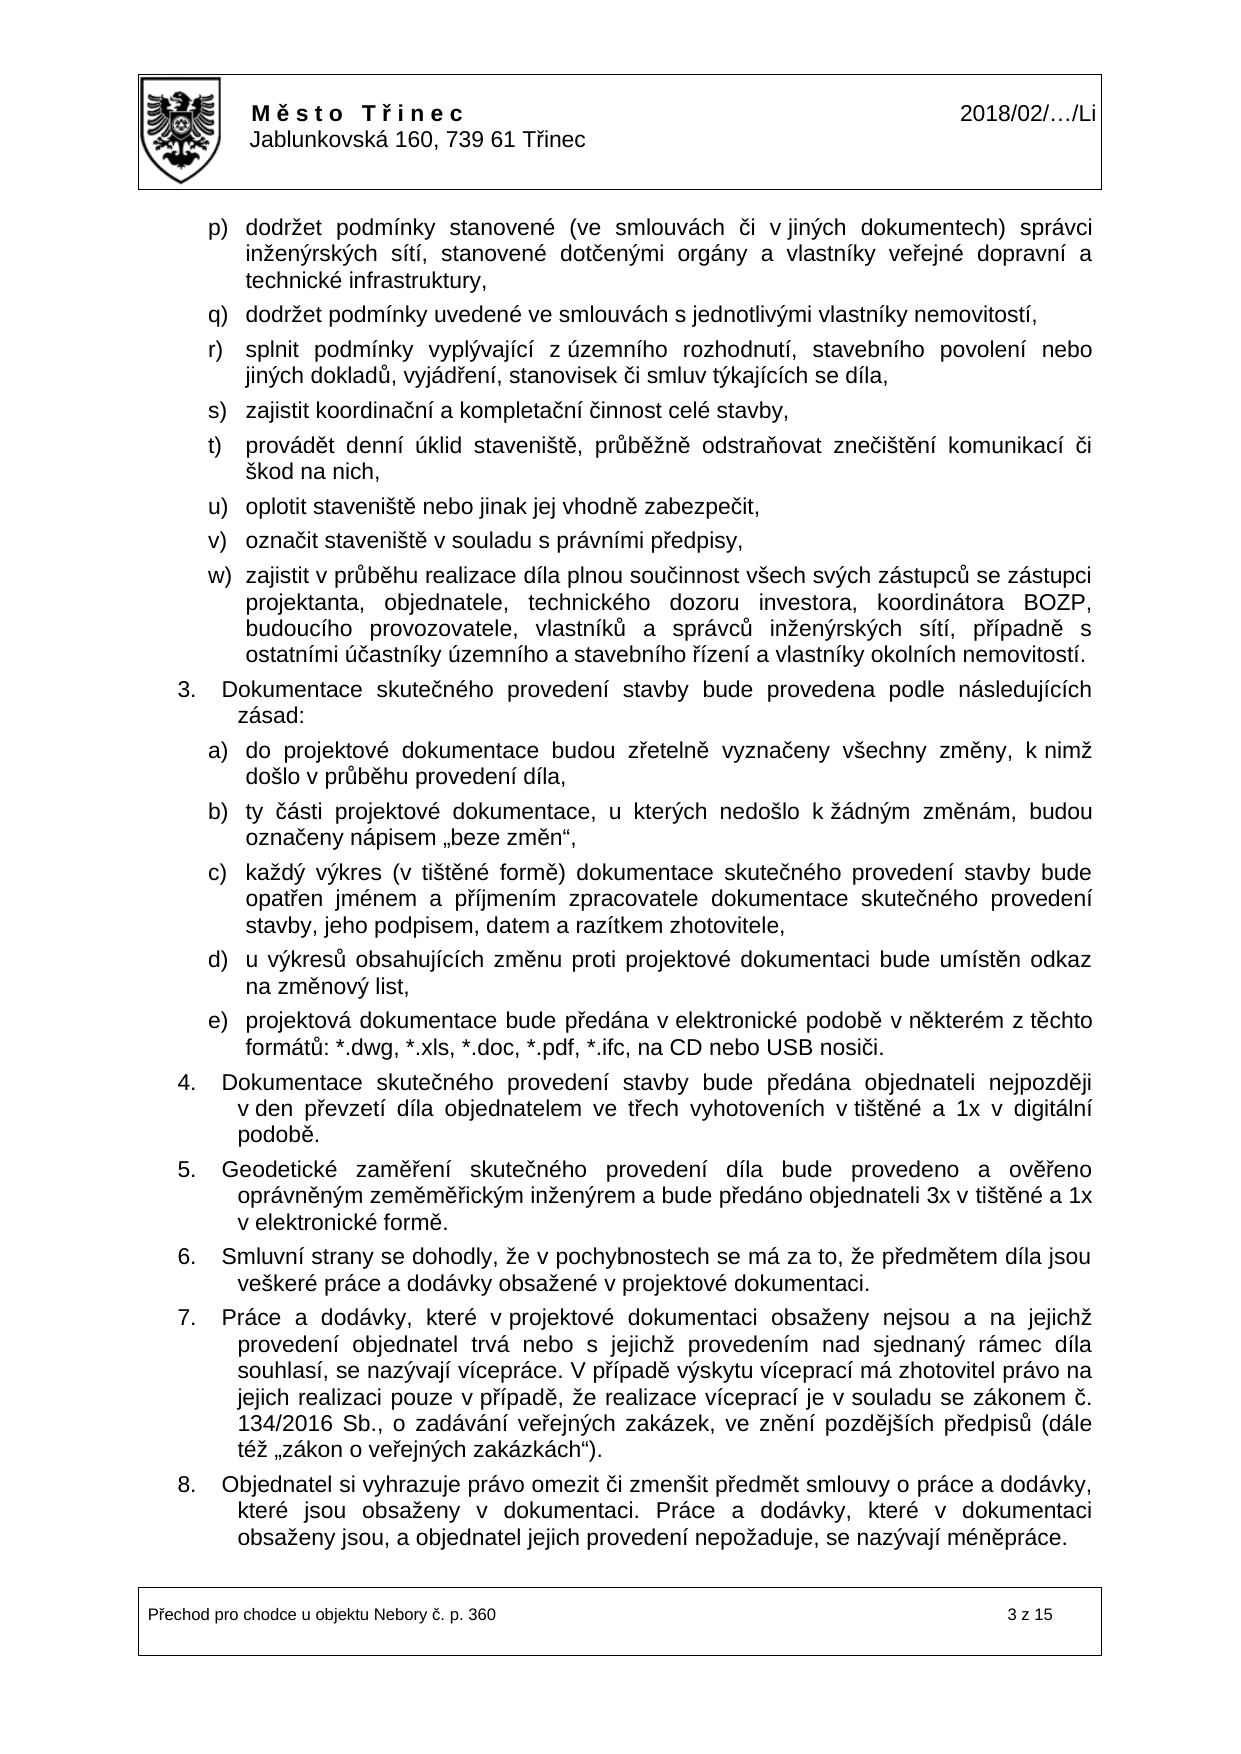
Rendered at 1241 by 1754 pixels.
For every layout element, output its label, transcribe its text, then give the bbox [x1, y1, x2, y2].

list oplotit staveniště nebo jinak jej vhodně zabezpečit, [208, 493, 1093, 519]
subtitle 8. Objednatel si vyhrazuje právo omezit či zmenšit předmět smlouvy o práce a dodávky, které jsou obsaženy v dokumentaci. Práce a dodávky, které v dokumentaci obsaženy jsou, a objednatel jejich provedení nepožaduje, se nazývají méněpráce. [177, 1471, 1093, 1550]
list splnit podmínky vyplývající z územního rozhodnutí, stavebního povolení nebo jiných dokladů, vyjádření, stanovisek či smluv týkajících se díla, [208, 336, 1093, 389]
subtitle 5. Geodetické zaměření skutečného provedení díla bude provedeno a ověřeno oprávněným zeměměřickým inženýrem a bude předáno objednateli 3x v tištěné a 1x v elektronické formě. [177, 1156, 1093, 1235]
list označit staveniště v souladu s právními předpisy, [208, 527, 1093, 554]
subtitle zajistit v průběhu realizace díla plnou součinnost všech svých zástupců se zástupci projektanta, objednatele, technického dozoru investora, koordinátora BOZP, budoucího provozovatele, vlastníků a správců inženýrských sítí, případně s ostatními účastníky územního a stavebního řízení a vlastníky okolních nemovitostí. [208, 562, 1093, 668]
subtitle 4. Dokumentace skutečného provedení stavby bude předána objednateli nejpozději v den převzetí díla objednatelem ve třech vyhotoveních v tištěné a 1x v digitální podobě. [177, 1068, 1093, 1148]
list projektová dokumentace bude předána v elektronické podobě v některém z těchto formátů: *.dwg, *.xls, *.doc, *.pdf, *.ifc, na CD nebo USB nosiči. [208, 1007, 1093, 1060]
list každý výkres (v tištěné formě) dokumentace skutečného provedení stavby bude opatřen jménem a příjmením zpracovatele dokumentace skutečného provedení stavby, jeho podpisem, datem a razítkem zhotovitele, [208, 859, 1093, 938]
subtitle 7. Práce a dodávky, které v projektové dokumentaci obsaženy nejsou a na jejichž provedení objednatel trvá nebo s jejichž provedením nad sjednaný rámec díla souhlasí, se nazývají vícepráce. V případě výskytu víceprací má zhotovitel právo na jejich realizaci pouze v případě, že realizace víceprací je v souladu se zákonem č. 134/2016 Sb., o zadávání veřejných zakázek, ve znění pozdějších předpisů (dále též „zákon o veřejných zakázkách“). [177, 1304, 1093, 1462]
list zajistit koordinační a kompletační činnost celé stavby, [208, 397, 1093, 423]
list u výkresů obsahujících změnu proti projektové dokumentaci bude umístěn odkaz na změnový list, [208, 946, 1093, 999]
list do projektové dokumentace budou zřetelně vyznačeny všechny změny, k nimž došlo v průběhu provedení díla, [208, 737, 1093, 790]
list ty části projektové dokumentace, u kterých nedošlo k žádným změnám, budou označeny nápisem „beze změn“, [208, 798, 1093, 851]
subtitle 3. Dokumentace skutečného provedení stavby bude provedena podle následujících zásad: [177, 676, 1093, 729]
list dodržet podmínky stanovené (ve smlouvách či v jiných dokumentech) správci inženýrských sítí, stanovené dotčenými orgány a vlastníky veřejné dopravní a technické infrastruktury, [208, 214, 1093, 293]
subtitle 6. Smluvní strany se dohodly, že v pochybnostech se má za to, že předmětem díla jsou veškeré práce a dodávky obsažené v projektové dokumentaci. [177, 1243, 1093, 1296]
list provádět denní úklid staveniště, průběžně odstraňovat znečištění komunikací či škod na nich, [208, 432, 1093, 484]
list dodržet podmínky uvedené ve smlouvách s jednotlivými vlastníky nemovitostí, [208, 301, 1093, 328]
